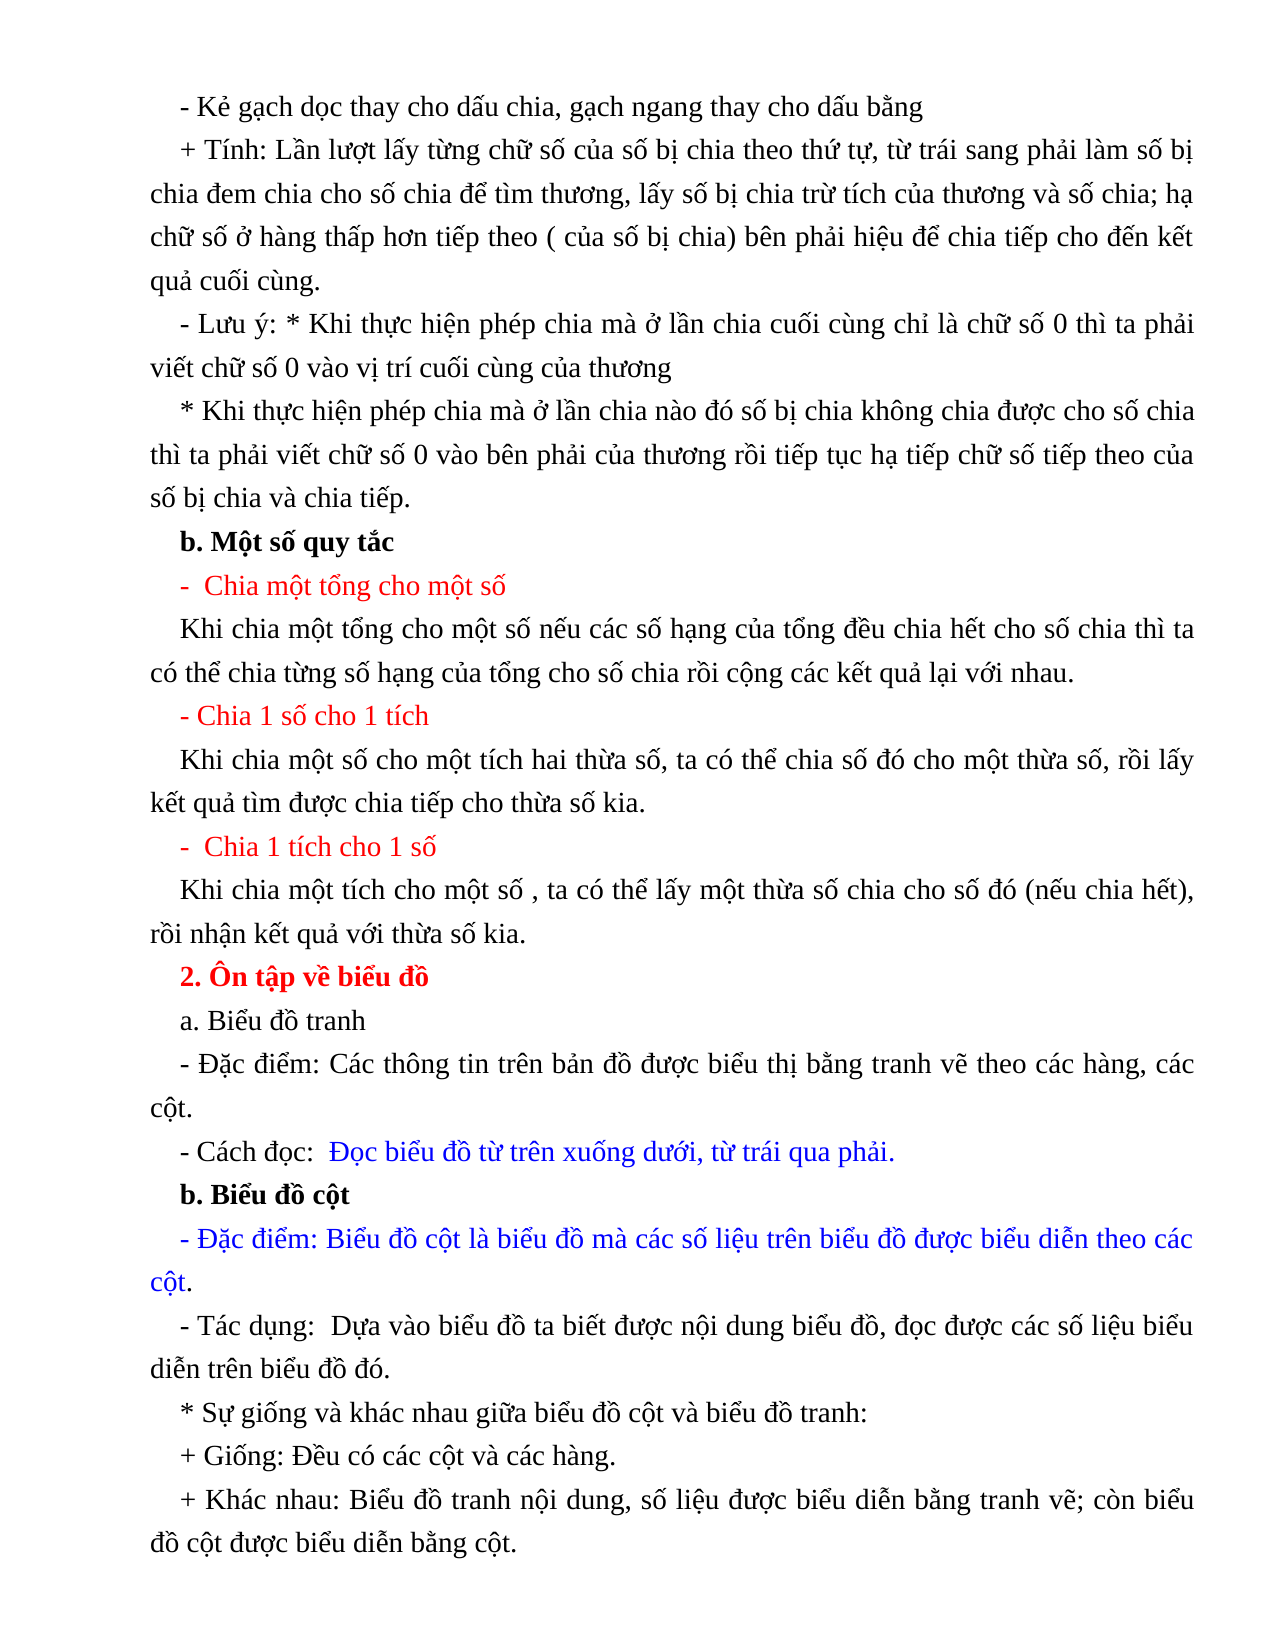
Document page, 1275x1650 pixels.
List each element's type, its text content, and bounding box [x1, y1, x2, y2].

text 2. Ôn tập về biểu đồ [150, 959, 1196, 993]
text - Chia 1 số cho 1 tích [150, 698, 1196, 732]
text - Đặc điểm: Các thông tin trên bản đồ được biểu thị bằng tranh vẽ theo các hàng, các cột. [150, 1047, 1196, 1124]
text Khi chia một số cho một tích hai thừa số, ta có thể chia số đó cho một thừa số, rồi lấy kết quả tìm được chia tiếp cho thừa số kia. [150, 742, 1196, 819]
text b. Biểu đồ cột [150, 1177, 1196, 1211]
text Khi chia một tổng cho một số nếu các số hạng của tổng đều chia hết cho số chia thì ta có thể chia từng số hạng của tổng cho số chia rồi cộng các kết quả lại với nhau. [150, 611, 1196, 688]
text b. Một số quy tắc [150, 524, 1196, 558]
text + Giống: Đều có các cột và các hàng. [150, 1438, 1196, 1472]
text - Đặc điểm: Biểu đồ cột là biểu đồ mà các số liệu trên biểu đồ được biểu diễn theo các cột. [150, 1221, 1196, 1298]
text - Tác dụng: Dựa vào biểu đồ ta biết được nội dung biểu đồ, đọc được các số liệu biểu diễn trên biểu đồ đó. [150, 1308, 1196, 1385]
text + Khác nhau: Biểu đồ tranh nội dung, số liệu được biểu diễn bằng tranh vẽ; còn biểu đồ cột được biểu diễn bằng cột. [150, 1482, 1196, 1559]
text a. Biểu đồ tranh [150, 1003, 1196, 1037]
text Khi chia một tích cho một số , ta có thể lấy một thừa số chia cho số đó (nếu chia hết), rồi nhận kết quả với thừa số kia. [150, 872, 1196, 949]
text + Tính: Lần lượt lấy từng chữ số của số bị chia theo thứ tự, từ trái sang phải làm số bị chia đem chia cho số chia để tìm thương, lấy số bị chia trừ tích của thương và số chia; hạ chữ số ở hàng thấp hơn tiếp theo ( của số bị chia) bên phải hiệu để chia tiếp cho đến kết quả cuối cùng. [150, 132, 1196, 296]
text - Cách đọc: Đọc biểu đồ từ trên xuống dưới, từ trái qua phải. [150, 1134, 1196, 1167]
text - Chia 1 tích cho 1 số [150, 829, 1196, 862]
text - Chia một tổng cho một số [150, 568, 1196, 601]
text - Kẻ gạch dọc thay cho dấu chia, gạch ngang thay cho dấu bằng [150, 89, 1196, 122]
text - Lưu ý: * Khi thực hiện phép chia mà ở lần chia cuối cùng chỉ là chữ số 0 thì ta phải viết chữ số 0 vào vị trí cuối cùng của thương [150, 306, 1196, 383]
text * Khi thực hiện phép chia mà ở lần chia nào đó số bị chia không chia được cho số chia thì ta phải viết chữ số 0 vào bên phải của thương rồi tiếp tục hạ tiếp chữ số tiếp theo của số bị chia và chia tiếp. [150, 393, 1196, 514]
text * Sự giống và khác nhau giữa biểu đồ cột và biểu đồ tranh: [150, 1395, 1196, 1428]
